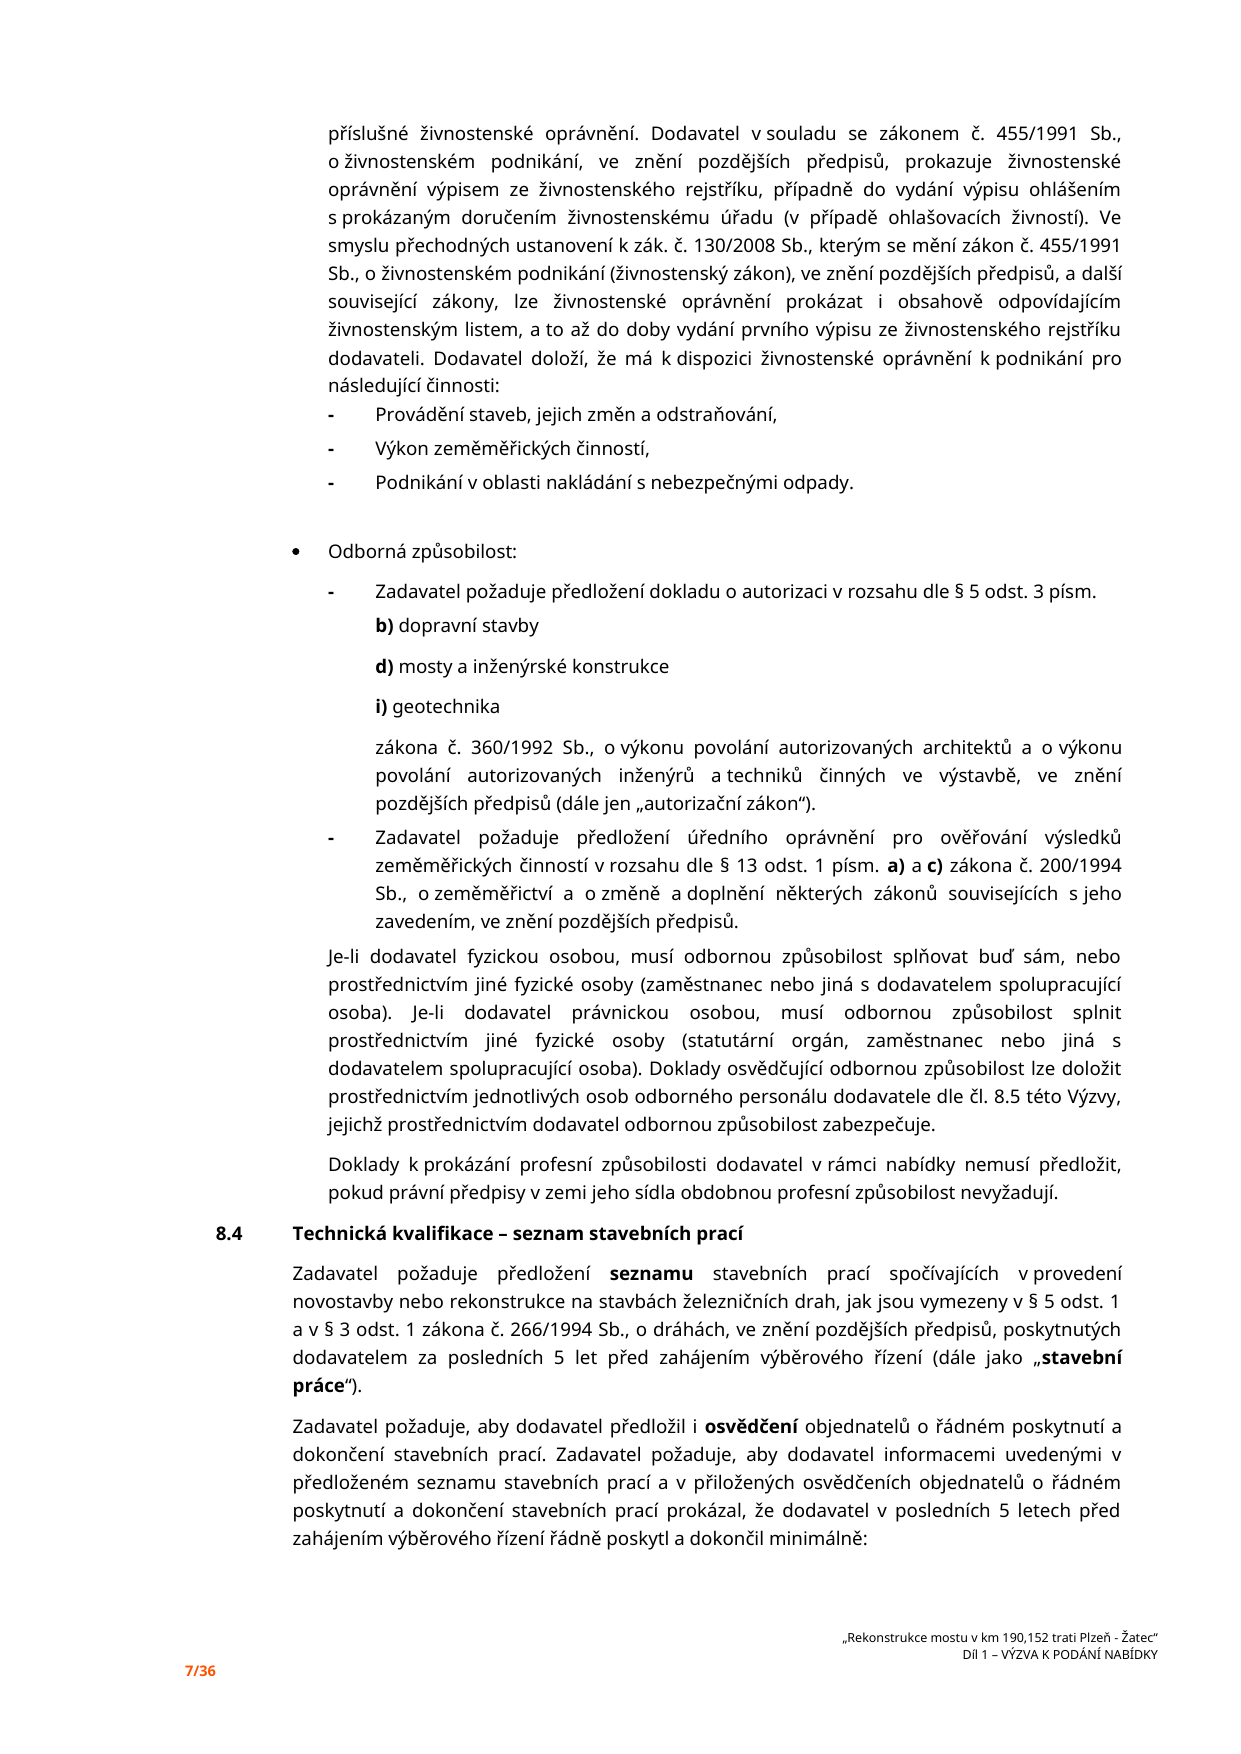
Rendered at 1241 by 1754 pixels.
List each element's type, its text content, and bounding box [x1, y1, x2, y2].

text Zadavatel požaduje, aby dodavatel předložil i osvědčení objednatelů o řádném poskytnutí a dokončení stavebních prací. Zadavatel požaduje, aby dodavatel informacemi uvedenými v předloženém seznamu stavebních prací a v přiložených osvědčeních objednatelů o řádném poskytnutí a dokončení stavebních prací prokázal, že dodavatel v posledních 5 letech před zahájením výběrového řízení řádně poskytl a dokončil minimálně: [292, 1413, 1122, 1551]
text Zadavatel požaduje předložení dokladu o autorizaci v rozsahu dle § 5 odst. 3 písm. [328, 578, 1122, 604]
text Je-li dodavatel fyzickou osobou, musí odbornou způsobilost splňovat buď sám, nebo prostřednictvím jiné fyzické osoby (zaměstnanec nebo jiná s dodavatelem spolupracující osoba). Je-li dodavatel právnickou osobou, musí odbornou způsobilost splnit prostřednictvím jiné fyzické osoby (statutární orgán, zaměstnanec nebo jiná s dodavatelem spolupracující osoba). Doklady osvědčující odbornou způsobilost lze doložit prostřednictvím jednotlivých osob odborného personálu dodavatele dle čl. 8.5 této Výzvy, jejichž prostřednictvím dodavatel odbornou způsobilost zabezpečuje. [328, 943, 1122, 1137]
list zákona č. 360/1992 Sb., o výkonu povolání autorizovaných architektů a o výkonu povolání autorizovaných inženýrů a techniků činných ve výstavbě, ve znění pozdějších předpisů (dále jen „autorizační zákon“). [375, 734, 1122, 816]
text Podnikání v oblasti nakládání s nebezpečnými odpady. [328, 469, 1122, 495]
text Zadavatel požaduje předložení seznamu stavebních prací spočívajících v provedení novostavby nebo rekonstrukce na stavbách železničních drah, jak jsou vymezeny v § 5 odst. 1 a v § 3 odst. 1 zákona č. 266/1994 Sb., o dráhách, ve znění pozdějších předpisů, poskytnutých dodavatelem za posledních 5 let před zahájením výběrového řízení (dále jako „stavební práce“). [292, 1261, 1122, 1398]
list d) mosty a inženýrské konstrukce [339, 653, 1122, 679]
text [292, 121, 1122, 398]
text Technická kvalifikace – seznam stavebních prací [216, 1220, 1122, 1246]
text Výkon zeměměřických činností, [328, 435, 1122, 461]
list i) geotechnika [339, 694, 1122, 719]
text Provádění staveb, jejich změn a odstraňování, [328, 401, 1122, 426]
text Doklady k prokázání profesní způsobilosti dodavatel v rámci nabídky nemusí předložit, pokud právní předpisy v zemi jeho sídla obdobnou profesní způsobilost nevyžadují. [328, 1152, 1122, 1205]
text Odborná způsobilost: [292, 538, 1122, 563]
text Zadavatel požaduje předložení úředního oprávnění pro ověřování výsledků zeměměřických činností v rozsahu dle § 13 odst. 1 písm. a) a c) zákona č. 200/1994 Sb., o zeměměřictví a o změně a doplnění některých zákonů souvisejících s jeho zavedením, ve znění pozdějších předpisů. [328, 824, 1122, 934]
list b) dopravní stavby [339, 613, 1122, 638]
